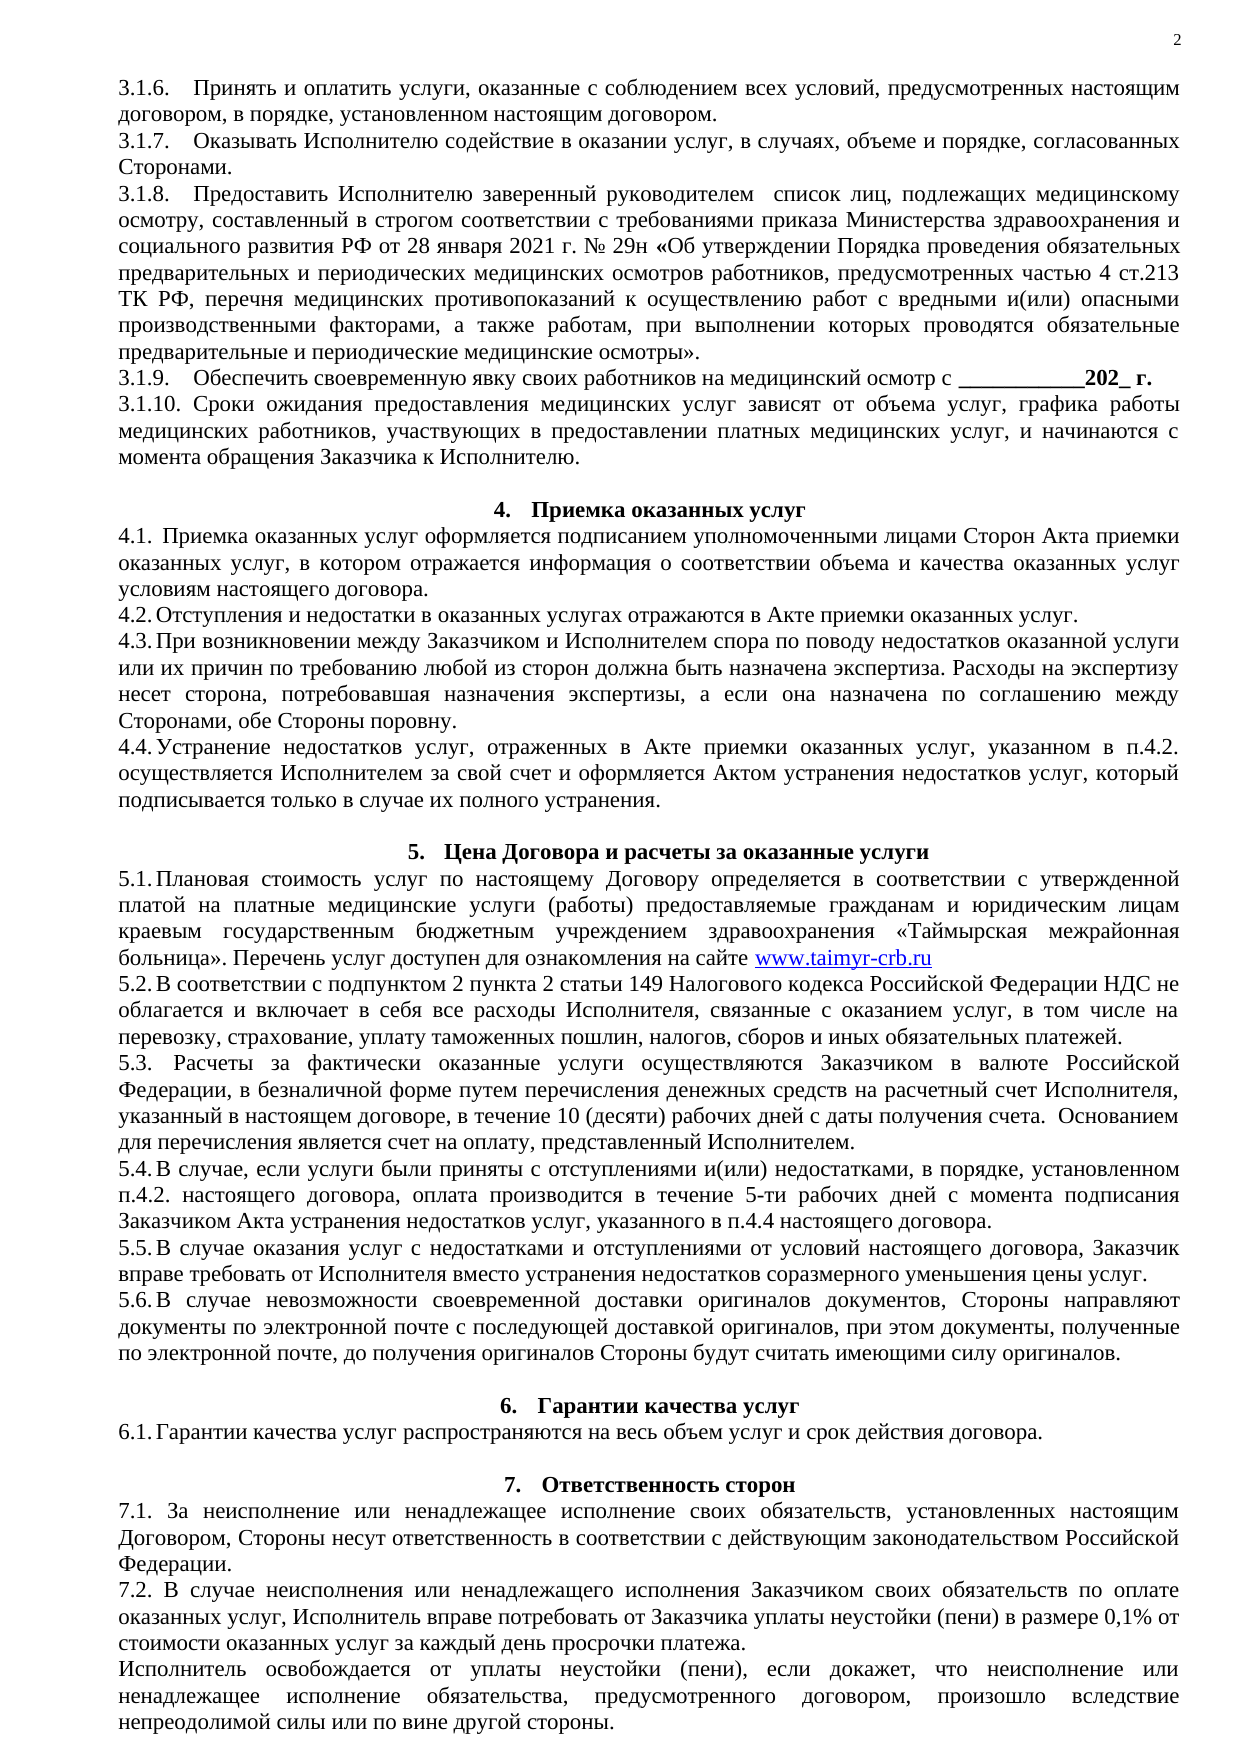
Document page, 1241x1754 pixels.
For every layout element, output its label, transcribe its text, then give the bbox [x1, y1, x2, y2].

list Гарантии качества услуг [118, 1392, 1181, 1418]
list В соответствии с подпунктом 2 пункта 2 статьи 149 Налогового кодекса Российской Федерации НДС не облагается и включает в себя все расходы Исполнителя, связанные с оказанием услуг, в том числе на перевозку, страхование, уплату таможенных пошлин, налогов, сборов и иных обязательных платежей. [118, 970, 1181, 1049]
text 3.1.10. Сроки ожидания предоставления медицинских услуг зависят от объема услуг, графика работы медицинских работников, участвующих в предоставлении платных медицинских услуг, и начинаются с момента обращения Заказчика к Исполнителю. [118, 390, 1181, 469]
text 7.1. За неисполнение или ненадлежащее исполнение своих обязательств, установленных настоящим Договором, Стороны несут ответственность в соответствии с действующим законодательством Российской Федерации. [118, 1497, 1181, 1576]
list Оказывать Исполнителю содействие в оказании услуг, в случаях, объеме и порядке, согласованных Сторонами. [118, 127, 1181, 179]
list Ответственность сторон [118, 1471, 1181, 1497]
list В случае невозможности своевременной доставки оригиналов документов, Стороны направляют документы по электронной почте с последующей доставкой оригиналов, при этом документы, полученные по электронной почте, до получения оригиналов Стороны будут считать имеющими силу оригиналов. [118, 1286, 1181, 1366]
list Устранение недостатков услуг, отраженных в Акте приемки оказанных услуг, указанном в п.4.2. осуществляется Исполнителем за свой счет и оформляется Актом устранения недостатков услуг, который подписывается только в случае их полного устранения. [118, 733, 1181, 812]
list Приемка оказанных услуг оформляется подписанием уполномоченными лицами Сторон Акта приемки оказанных услуг, в котором отражается информация о соответствии объема и качества оказанных услуг условиям настоящего договора. [118, 522, 1181, 601]
list Гарантии качества услуг распространяются на весь объем услуг и срок действия договора. [118, 1418, 1181, 1444]
list В случае, если услуги были приняты с отступлениями и(или) недостатками, в порядке, установленном п.4.2. настоящего договора, оплата производится в течение 5-ти рабочих дней с момента подписания Заказчиком Акта устранения недостатков услуг, указанного в п.4.4 настоящего договора. [118, 1155, 1181, 1234]
list Предоставить Исполнителю заверенный руководителем список лиц, подлежащих медицинскому осмотру, составленный в строгом соответствии с требованиями приказа Министерства здравоохранения и социального развития РФ от 28 января 2021 г. № 29н «Об утверждении Порядка проведения обязательных предварительных и периодических медицинских осмотров работников, предусмотренных частью 4 ст.213 ТК РФ, перечня медицинских противопоказаний к осуществлению работ с вредными и(или) опасными производственными факторами, а также работам, при выполнении которых проводятся обязательные предварительные и периодические медицинские осмотры». [118, 179, 1181, 364]
list Отступления и недостатки в оказанных услугах отражаются в Акте приемки оказанных услуг. [118, 601, 1181, 628]
list Цена Договора и расчеты за оказанные услуги [156, 838, 1181, 865]
list Принять и оплатить услуги, оказанные с соблюдением всех условий, предусмотренных настоящим договором, в порядке, установленном настоящим договором. [118, 74, 1181, 127]
list Расчеты за фактически оказанные услуги осуществляются Заказчиком в валюте Российской Федерации, в безналичной форме путем перечисления денежных средств на расчетный счет Исполнителя, указанный в настоящем договоре, в течение 10 (десяти) рабочих дней с даты получения счета. Основанием для перечисления является счет на оплату, представленный Исполнителем. [118, 1049, 1181, 1155]
list Плановая стоимость услуг по настоящему Договору определяется в соответствии с утвержденной платой на платные медицинские услуги (работы) предоставляемые гражданам и юридическим лицам краевым государственным бюджетным учреждением здравоохранения «Таймырская межрайонная больница». Перечень услуг доступен для ознакомления на сайте www.taimyr-crb.ru [118, 865, 1181, 970]
list При возникновении между Заказчиком и Исполнителем спора по поводу недостатков оказанной услуги или их причин по требованию любой из сторон должна быть назначена экспертиза. Расходы на экспертизу несет сторона, потребовавшая назначения экспертизы, а если она назначена по соглашению между Сторонами, обе Стороны поровну. [118, 628, 1181, 733]
text Исполнитель освобождается от уплаты неустойки (пени), если докажет, что неисполнение или ненадлежащее исполнение обязательства, предусмотренного договором, произошло вследствие непреодолимой силы или по вине другой стороны. [118, 1655, 1181, 1734]
list Обеспечить своевременную явку своих работников на медицинский осмотр с ___________202_ г. [118, 364, 1181, 390]
list В случае оказания услуг с недостатками и отступлениями от условий настоящего договора, Заказчик вправе требовать от Исполнителя вместо устранения недостатков соразмерного уменьшения цены услуг. [118, 1234, 1181, 1286]
list Приемка оказанных услуг [118, 496, 1181, 522]
text 7.2. В случае неисполнения или ненадлежащего исполнения Заказчиком своих обязательств по оплате оказанных услуг, Исполнитель вправе потребовать от Заказчика уплаты неустойки (пени) в размере 0,1% от стоимости оказанных услуг за каждый день просрочки платежа. [118, 1576, 1181, 1655]
